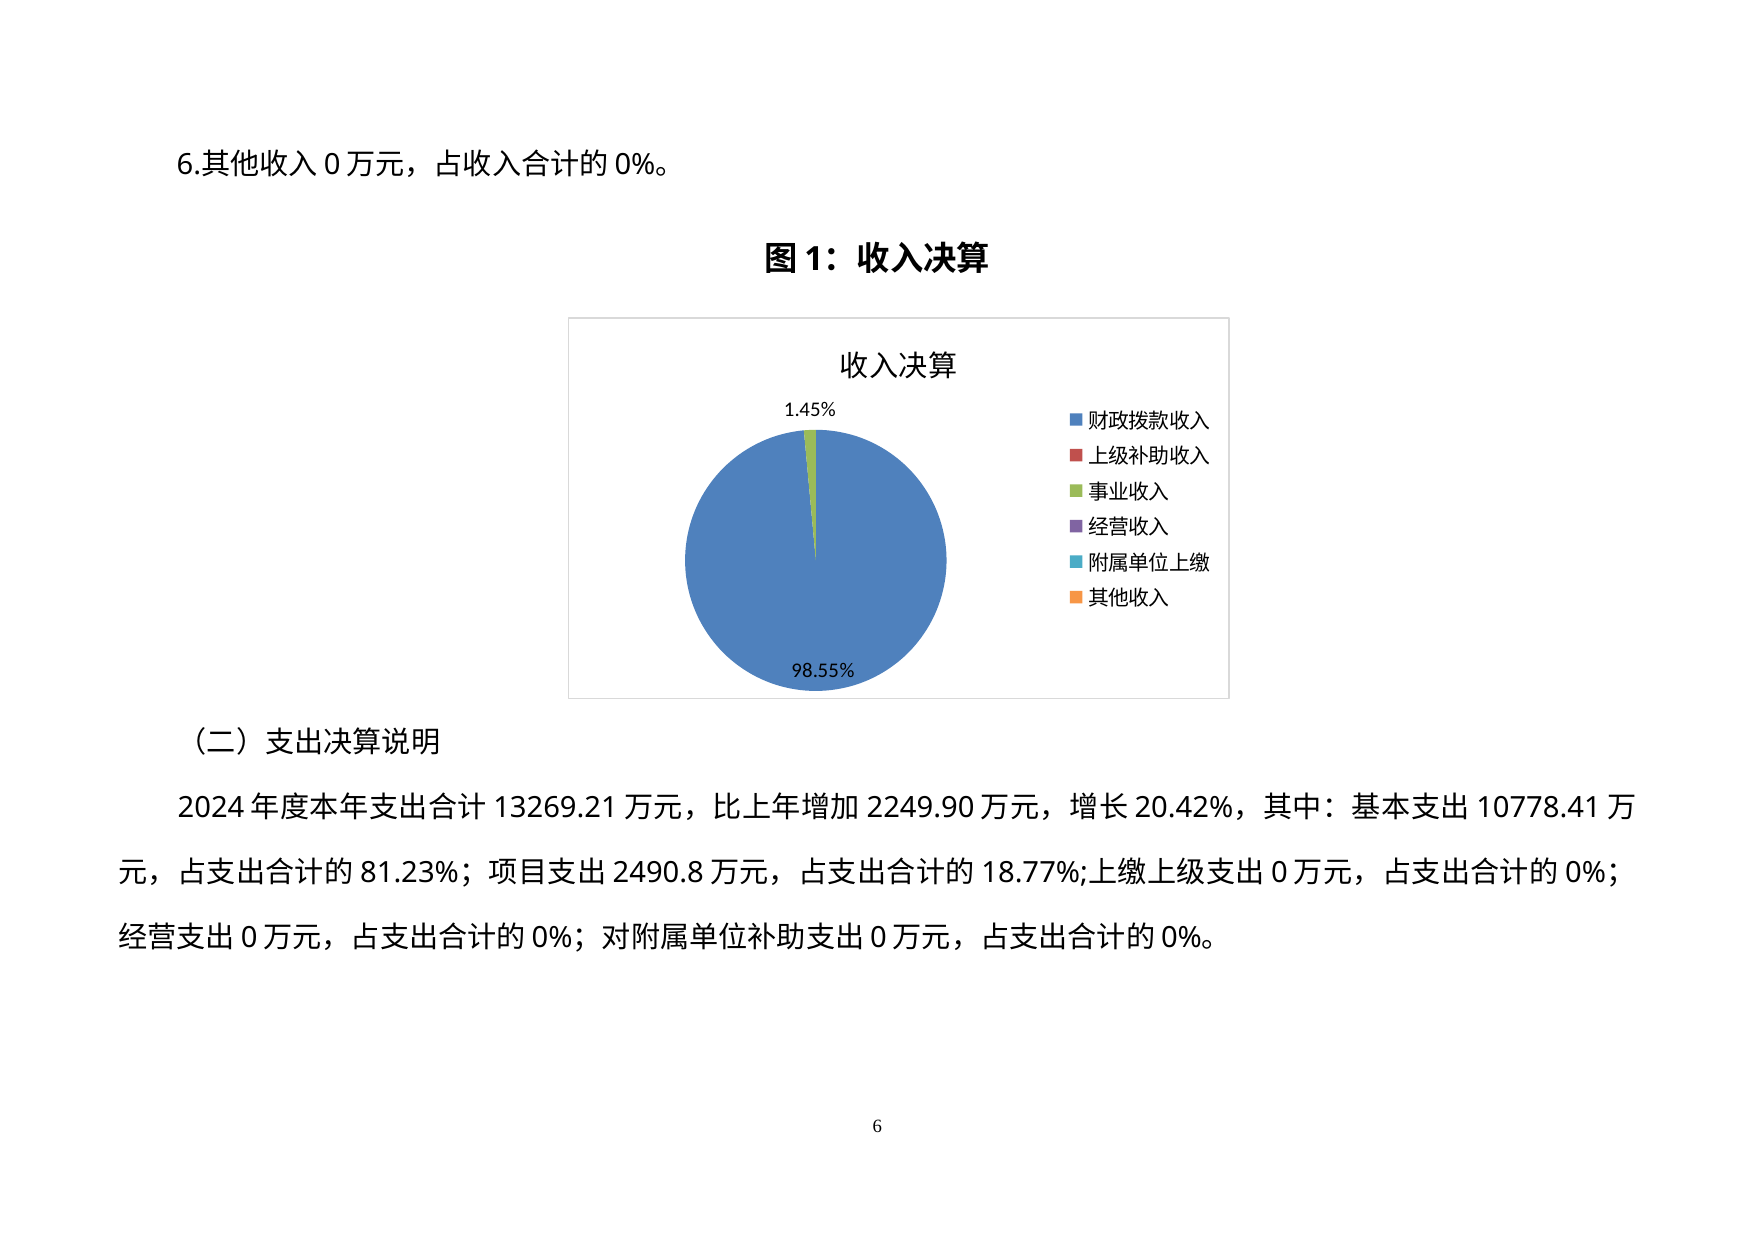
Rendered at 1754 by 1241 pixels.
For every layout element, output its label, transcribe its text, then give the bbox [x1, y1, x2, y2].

text 2024年度本年支出合计13269.21万元，比上年增加2249.90万元，增长20.42%，其中：基本支出10778.41万元，占支出合计的81.23%；项目支出2490.8万元，占支出合计的18.77%;上缴上级支出0万元，占支出合计的0%；经营支出0万元，占支出合计的0%；对附属单位补助支出0万元，占支出合计的0%。 [118, 772, 1636, 967]
text 6.其他收入0万元，占收入合计的0%。 [118, 129, 1636, 194]
subtitle 图1：收入决算 [118, 223, 1636, 288]
text （二）支出决算说明 [118, 707, 1636, 772]
